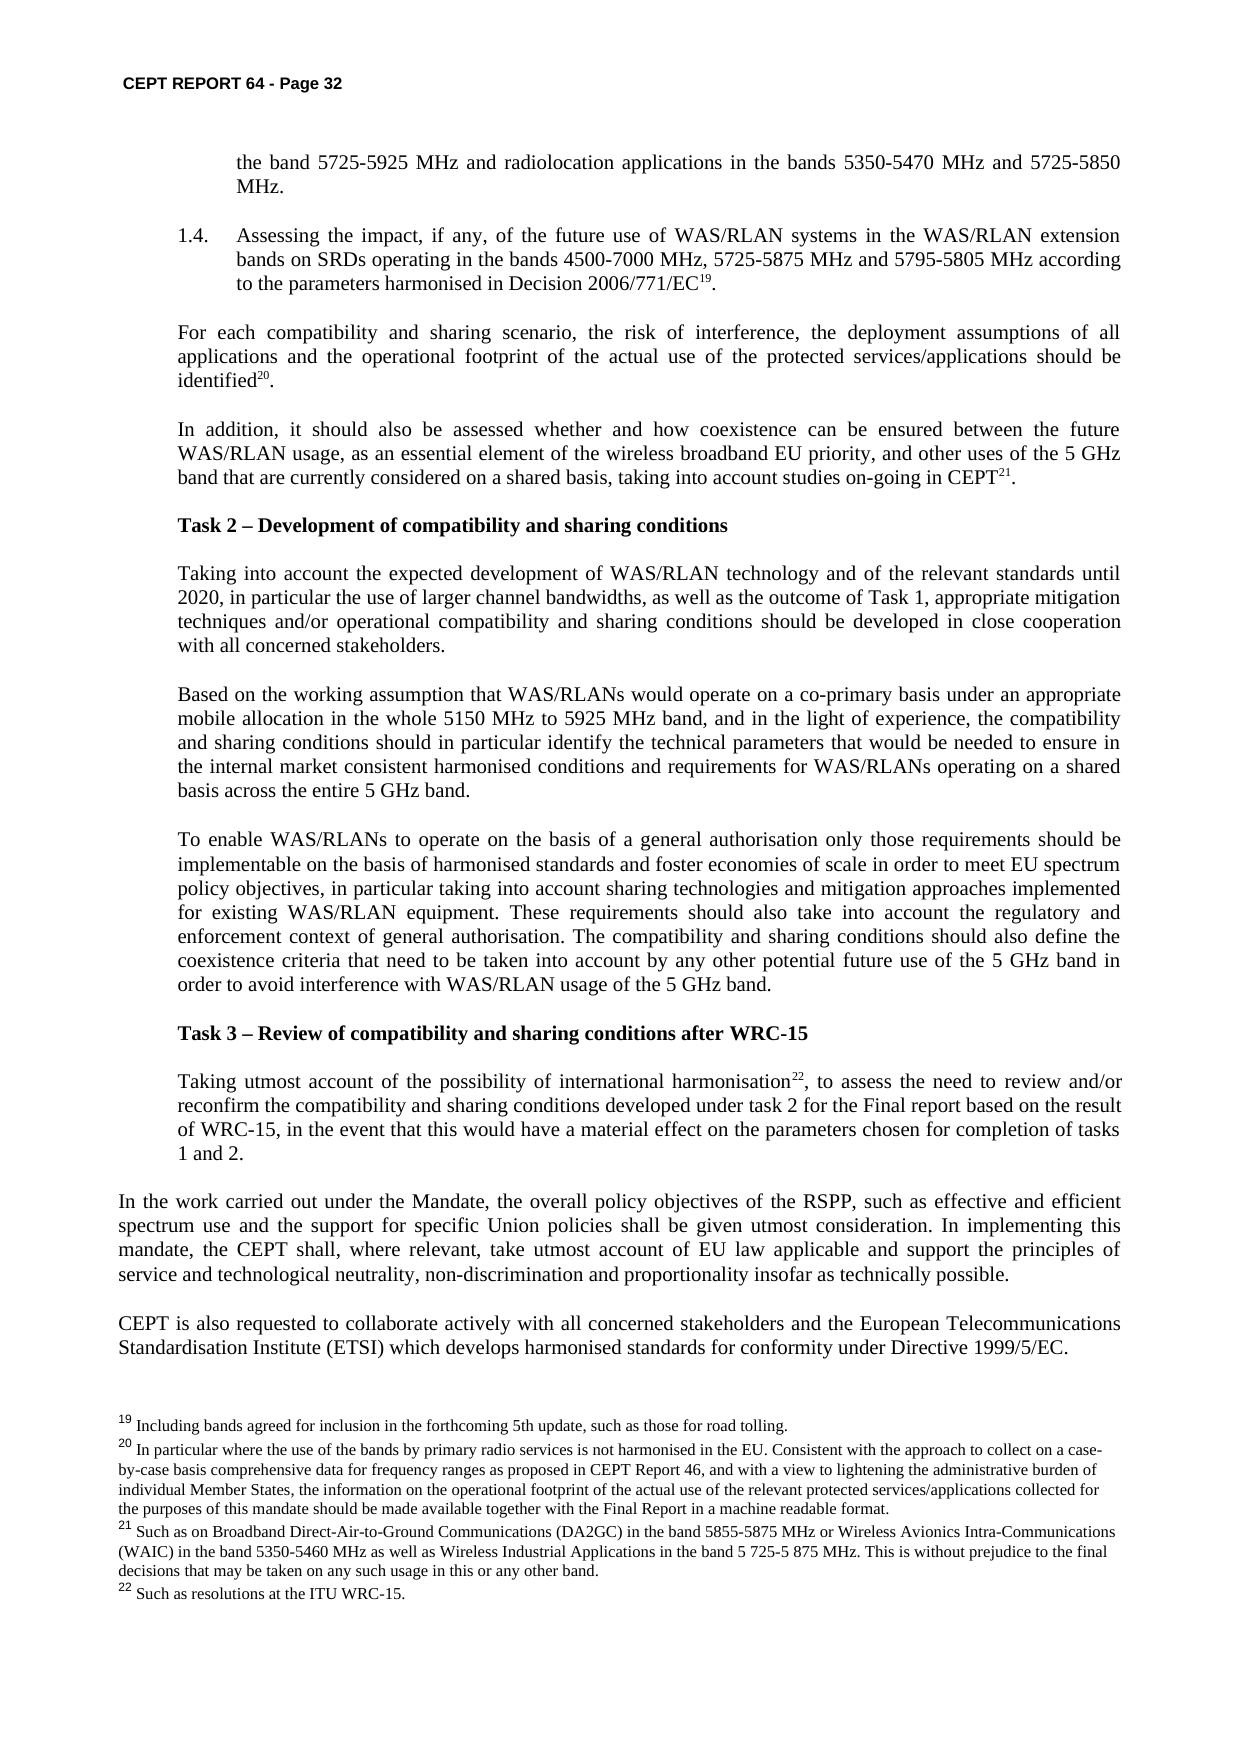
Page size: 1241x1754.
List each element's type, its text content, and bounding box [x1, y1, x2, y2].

list Assessing the impact, if any, of the future use of WAS/RLAN systems in the WAS/RLAN extension bands on SRDs operating in the bands 4500-7000 MHz, 5725-5875 MHz and 5795-5805 MHz according to the parameters harmonised in Decision 2006/771/EC. [177, 223, 1122, 295]
text To enable WAS/RLANs to operate on the basis of a general authorisation only those requirements should be implementable on the basis of harmonised standards and foster economies of scale in order to meet EU spectrum policy objectives, in particular taking into account sharing technologies and mitigation approaches implemented for existing WAS/RLAN equipment. These requirements should also take into account the regulatory and enforcement context of general authorisation. The compatibility and sharing conditions should also define the coexistence criteria that need to be taken into account by any other potential future use of the 5 GHz band in order to avoid interference with WAS/RLAN usage of the 5 GHz band. [177, 827, 1122, 996]
text Task 2 – Development of compatibility and sharing conditions [118, 513, 1122, 537]
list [177, 150, 1122, 198]
text Taking into account the expected development of WAS/RLAN technology and of the relevant standards until 2020, in particular the use of larger channel bandwidths, as well as the outcome of Task 1, appropriate mitigation techniques and/or operational compatibility and sharing conditions should be developed in close cooperation with all concerned stakeholders. [177, 561, 1122, 657]
text Based on the working assumption that WAS/RLANs would operate on a co-primary basis under an appropriate mobile allocation in the whole 5150 MHz to 5925 MHz band, and in the light of experience, the compatibility and sharing conditions should in particular identify the technical parameters that would be needed to ensure in the internal market consistent harmonised conditions and requirements for WAS/RLANs operating on a shared basis across the entire 5 GHz band. [177, 682, 1122, 802]
text Task 3 – Review of compatibility and sharing conditions after WRC-15 [118, 1021, 1122, 1045]
text For each compatibility and sharing scenario, the risk of interference, the deployment assumptions of all applications and the operational footprint of the actual use of the protected services/applications should be identified. [177, 320, 1122, 392]
text Taking utmost account of the possibility of international harmonisation, to assess the need to review and/or reconfirm the compatibility and sharing conditions developed under task 2 for the Final report based on the result of WRC-15, in the event that this would have a material effect on the parameters chosen for completion of tasks 1 and 2. [177, 1069, 1122, 1165]
text In the work carried out under the Mandate, the overall policy objectives of the RSPP, such as effective and efficient spectrum use and the support for specific Union policies shall be given utmost consideration. In implementing this mandate, the CEPT shall, where relevant, take utmost account of EU law applicable and support the principles of service and technological neutrality, non-discrimination and proportionality insofar as technically possible. [118, 1189, 1122, 1286]
text CEPT is also requested to collaborate actively with all concerned stakeholders and the European Telecommunications Standardisation Institute (ETSI) which develops harmonised standards for conformity under Directive 1999/5/EC. [118, 1311, 1122, 1359]
text In addition, it should also be assessed whether and how coexistence can be ensured between the future WAS/RLAN usage, as an essential element of the wireless broadband EU priority, and other uses of the 5 GHz band that are currently considered on a shared basis, taking into account studies on-going in CEPT. [177, 417, 1122, 489]
